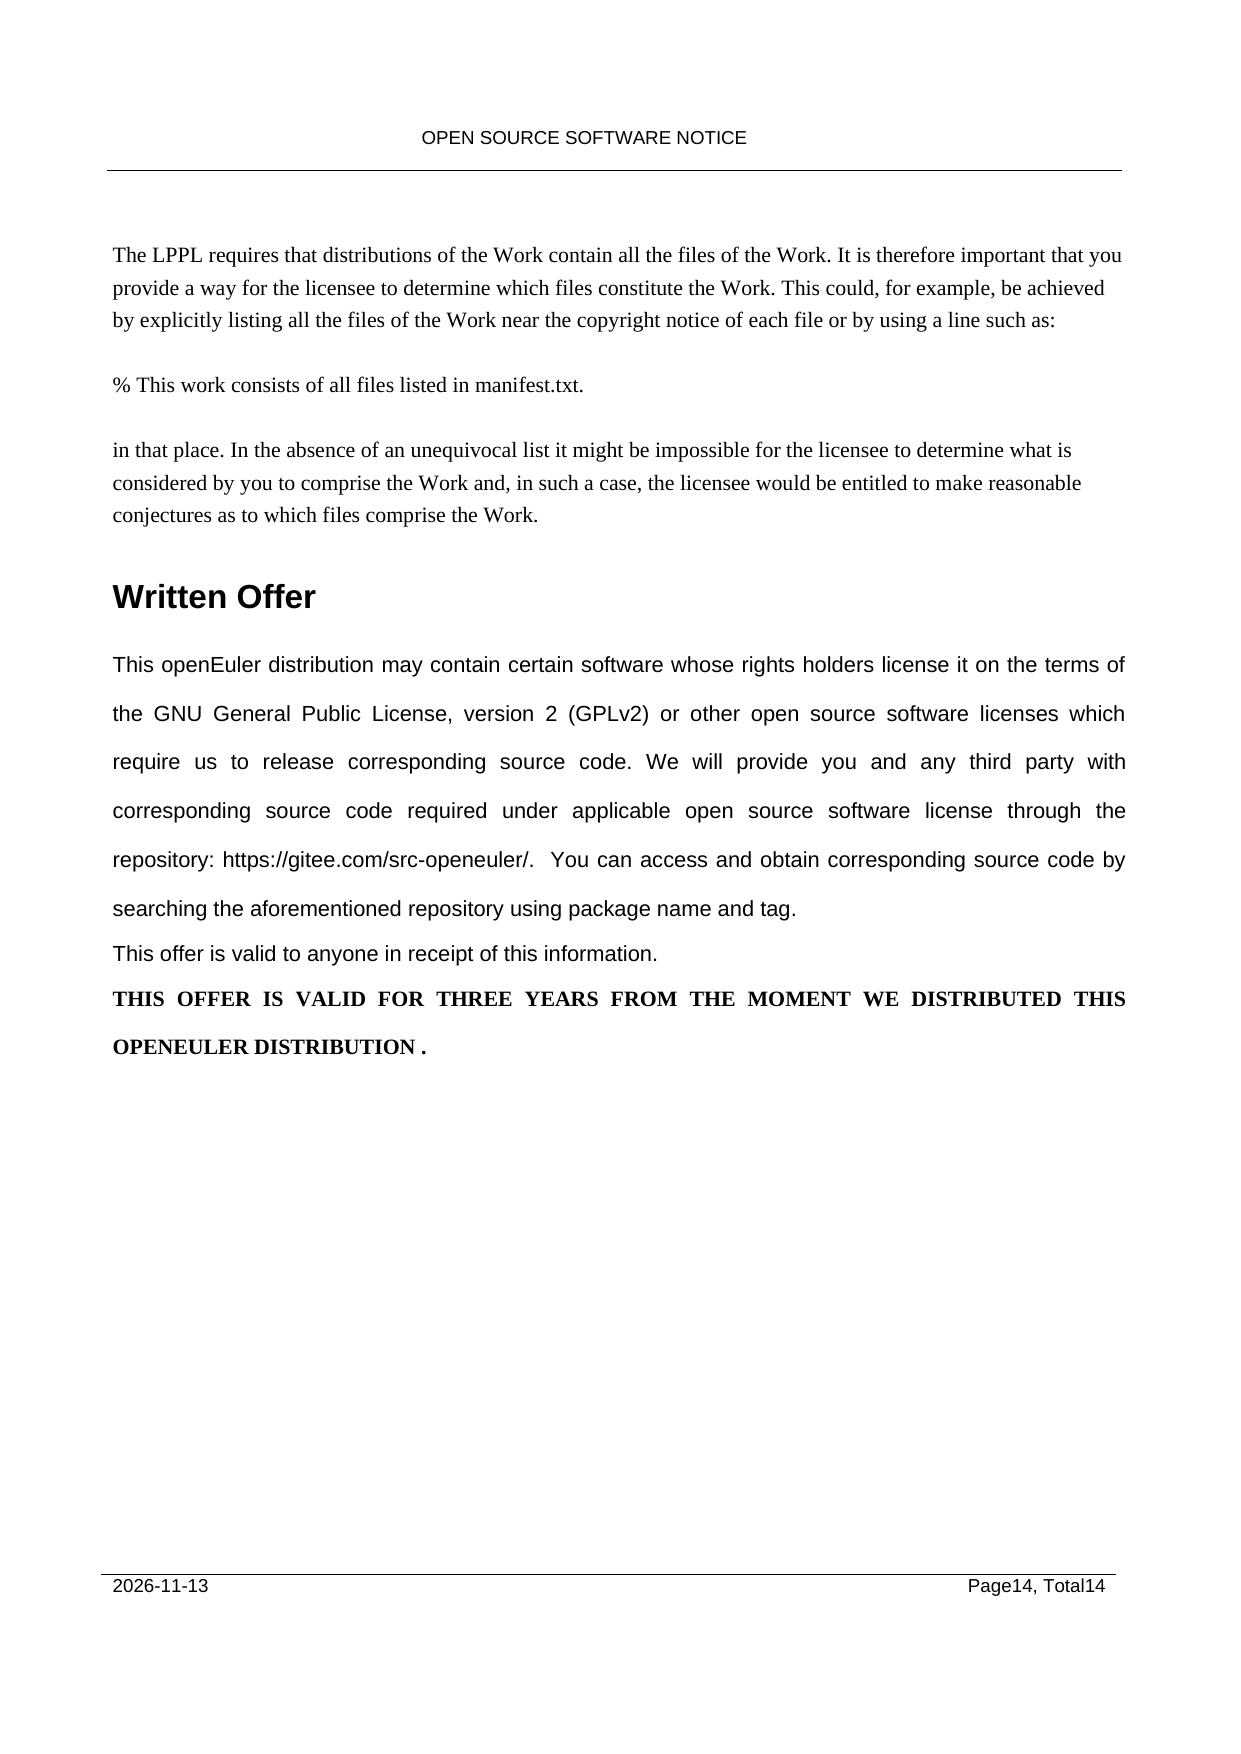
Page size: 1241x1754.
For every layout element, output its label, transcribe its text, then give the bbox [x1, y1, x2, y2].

text This openEuler distribution may contain certain software whose rights holders license it on the terms of the GNU General Public License, version 2 (GPLv2) or other open source software licenses which require us to release corresponding source code. We will provide you and any third party with corresponding source code required under applicable open source software license through the repository: https://gitee.com/src-openeuler/. You can access and obtain corresponding source code by searching the aforementioned repository using package name and tag. [112, 648, 1128, 924]
text Written Offer [112, 564, 1128, 629]
text The LPPL requires that distributions of the Work contain all the files of the Work. It is therefore important that you provide a way for the licensee to determine which files constitute the Work. This could, for example, be achieved by explicitly listing all the files of the Work near the copyright notice of each file or by using a line such as: [112, 239, 1128, 336]
text % This work consists of all files listed in manifest.txt. [112, 369, 1128, 401]
text THIS OFFER IS VALID FOR THREE YEARS FROM THE MOMENT WE DISTRIBUTED THIS OPENEULER DISTRIBUTION . [112, 982, 1128, 1063]
text This offer is valid to anyone in receipt of this information. [112, 937, 1128, 969]
text in that place. In the absence of an unequivocal list it might be impossible for the licensee to determine what is considered by you to comprise the Work and, in such a case, the licensee would be entitled to make reasonable conjectures as to which files comprise the Work. [112, 434, 1128, 564]
